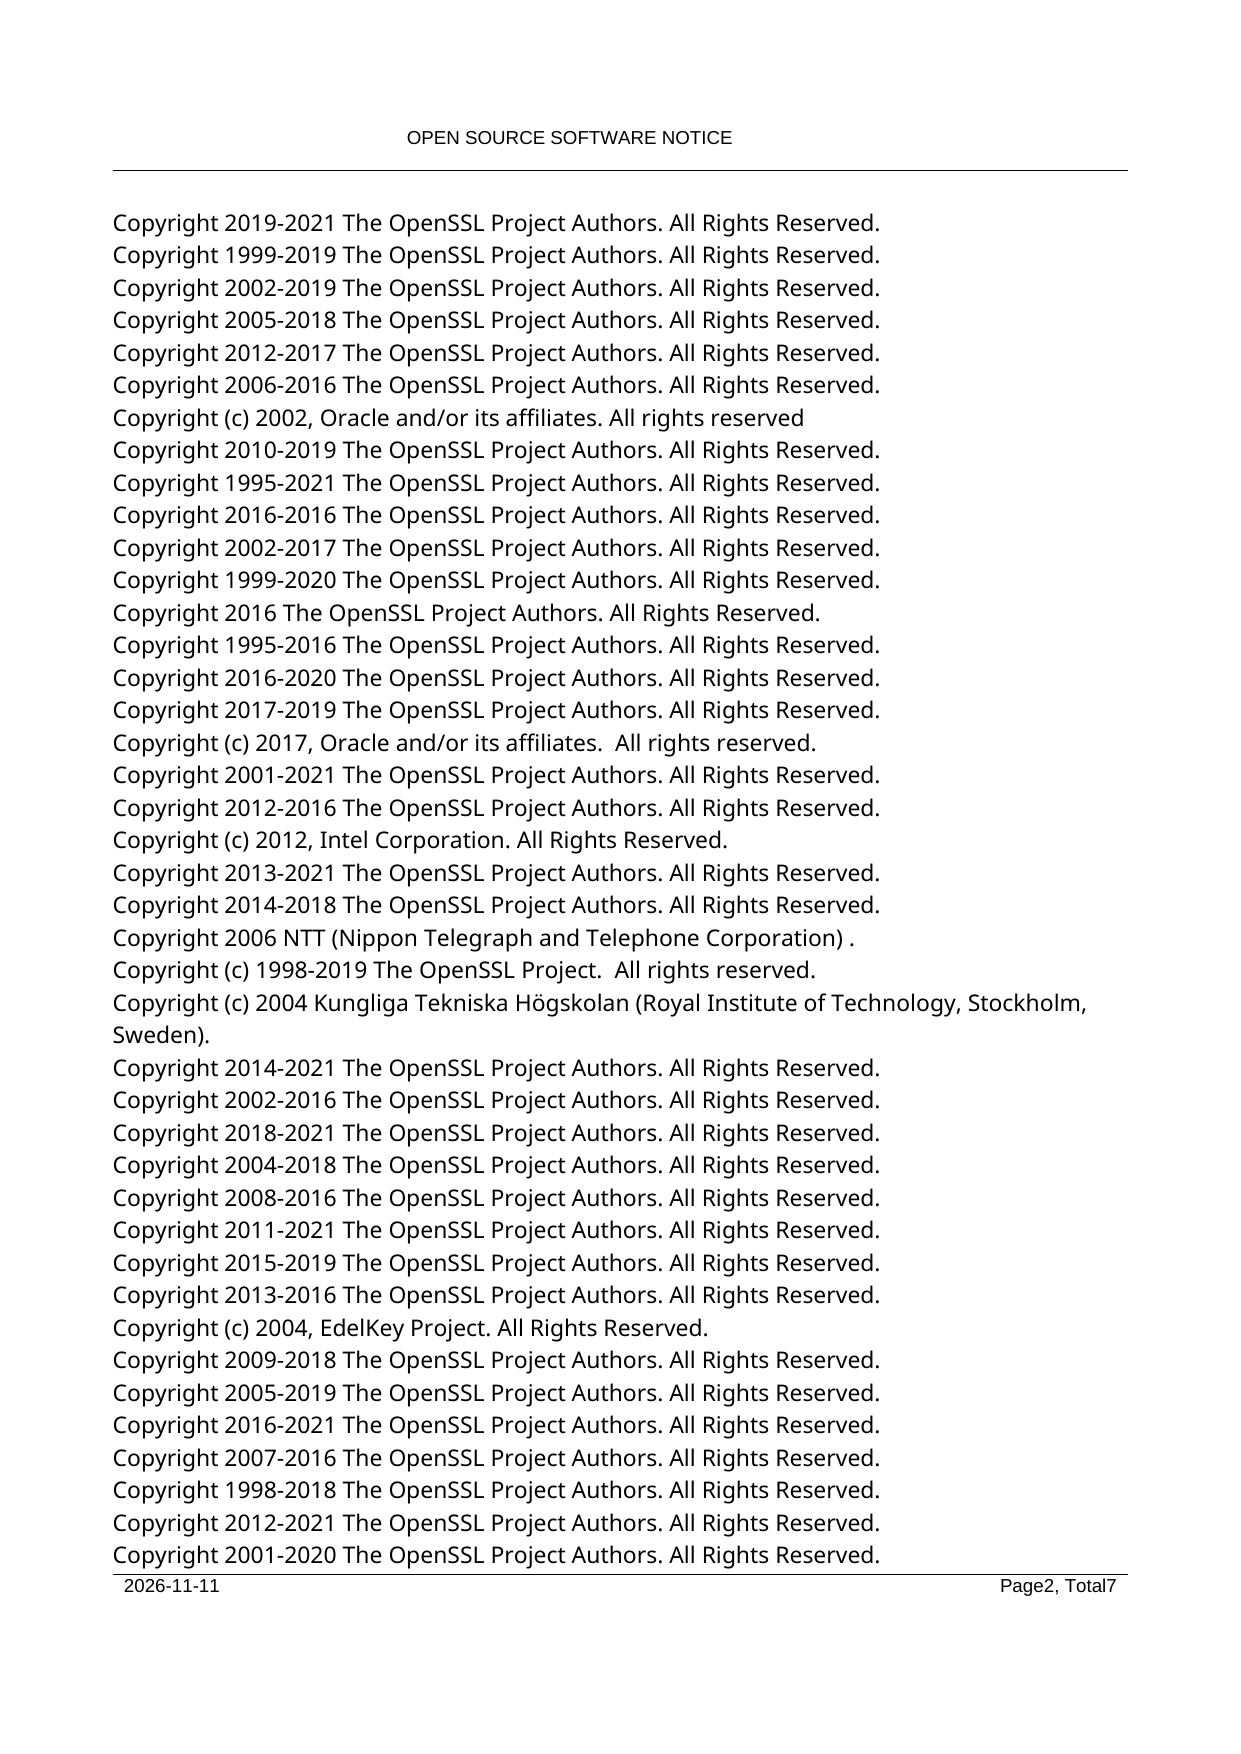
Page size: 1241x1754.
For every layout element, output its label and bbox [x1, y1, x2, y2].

text [112, 206, 1128, 1571]
